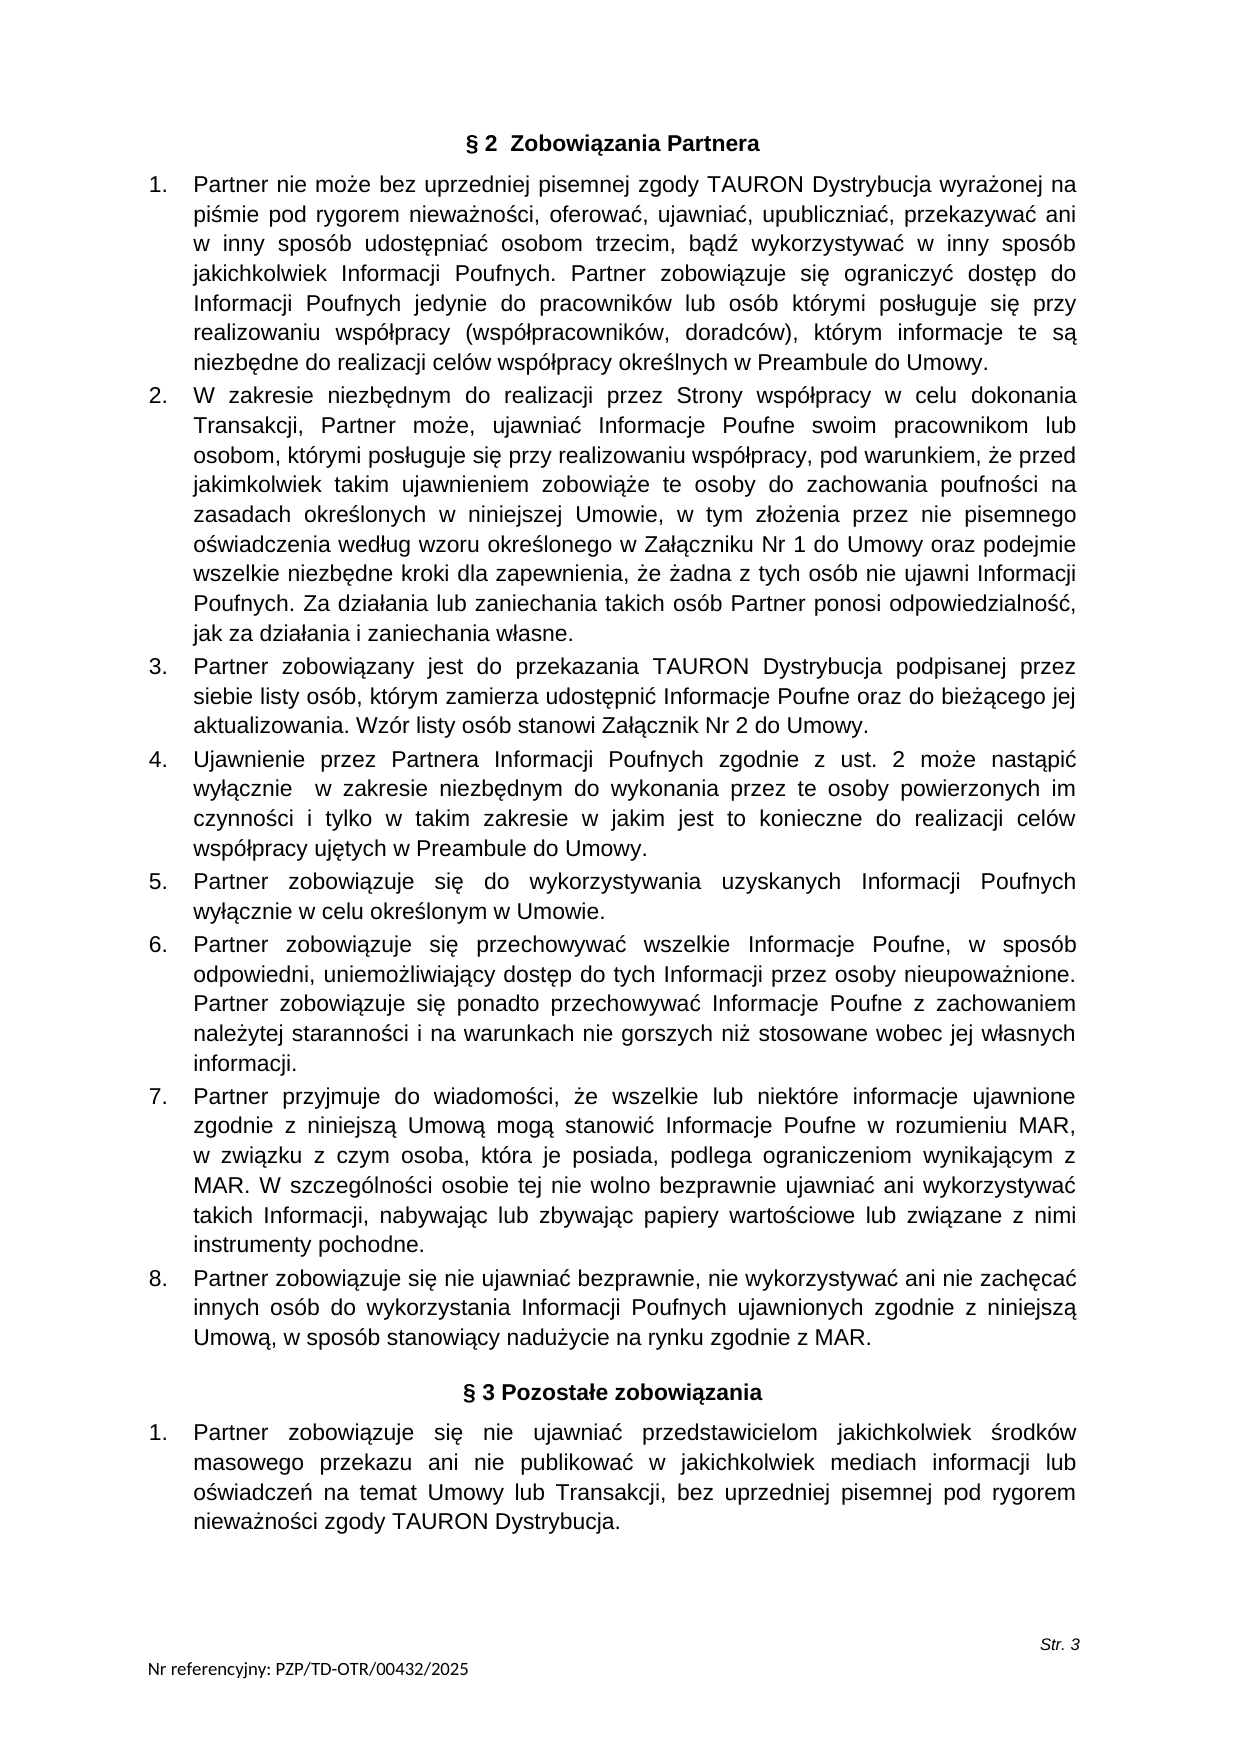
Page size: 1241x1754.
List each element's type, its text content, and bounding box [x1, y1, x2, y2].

list Partner przyjmuje do wiadomości, że wszelkie lub niektóre informacje ujawnione zgodnie z niniejszą Umową mogą stanowić Informacje Poufne w rozumieniu MAR, w związku z czym osoba, która je posiada, podlega ograniczeniom wynikającym z MAR. W szczególności osobie tej nie wolno bezprawnie ujawniać ani wykorzystywać takich Informacji, nabywając lub zbywając papiery wartościowe lub związane z nimi instrumenty pochodne. [149, 1083, 1077, 1258]
list Partner nie może bez uprzedniej pisemnej zgody TAURON Dystrybucja wyrażonej na piśmie pod rygorem nieważności, oferować, ujawniać, upubliczniać, przekazywać ani w inny sposób udostępniać osobom trzecim, bądź wykorzystywać w inny sposób jakichkolwiek Informacji Poufnych. Partner zobowiązuje się ograniczyć dostęp do Informacji Poufnych jedynie do pracowników lub osób którymi posługuje się przy realizowaniu współpracy (współpracowników, doradców), którym informacje te są niezbędne do realizacji celów współpracy określnych w Preambule do Umowy. [149, 171, 1077, 375]
list Partner zobowiązuje się nie ujawniać bezprawnie, nie wykorzystywać ani nie zachęcać innych osób do wykorzystania Informacji Poufnych ujawnionych zgodnie z niniejszą Umową, w sposób stanowiący nadużycie na rynku zgodnie z MAR. [149, 1264, 1077, 1350]
list Ujawnienie przez Partnera Informacji Poufnych zgodnie z ust. 2 może nastąpić wyłącznie w zakresie niezbędnym do wykonania przez te osoby powierzonych im czynności i tylko w takim zakresie w jakim jest to konieczne do realizacji celów współpracy ujętych w Preambule do Umowy. [149, 746, 1077, 861]
subtitle § 3 Pozostałe zobowiązania [170, 1378, 1055, 1405]
list Partner zobowiązuje się nie ujawniać przedstawicielom jakichkolwiek środków masowego przekazu ani nie publikować w jakichkolwiek mediach informacji lub oświadczeń na temat Umowy lub Transakcji, bez uprzedniej pisemnej pod rygorem nieważności zgody TAURON Dystrybucja. [149, 1419, 1077, 1535]
list Partner zobowiązuje się przechowywać wszelkie Informacje Poufne, w sposób odpowiedni, uniemożliwiający dostęp do tych Informacji przez osoby nieupoważnione. Partner zobowiązuje się ponadto przechowywać Informacje Poufne z zachowaniem należytej staranności i na warunkach nie gorszych niż stosowane wobec jej własnych informacji. [149, 931, 1077, 1076]
list Partner zobowiązuje się do wykorzystywania uzyskanych Informacji Poufnych wyłącznie w celu określonym w Umowie. [149, 868, 1077, 924]
list Partner zobowiązany jest do przekazania TAURON Dystrybucja podpisanej przez siebie listy osób, którym zamierza udostępnić Informacje Poufne oraz do bieżącego jej aktualizowania. Wzór listy osób stanowi Załącznik Nr 2 do Umowy. [149, 653, 1077, 739]
subtitle § 2 Zobowiązania Partnera [170, 130, 1055, 156]
list W zakresie niezbędnym do realizacji przez Strony współpracy w celu dokonania Transakcji, Partner może, ujawniać Informacje Poufne swoim pracownikom lub osobom, którymi posługuje się przy realizowaniu współpracy, pod warunkiem, że przed jakimkolwiek takim ujawnieniem zobowiąże te osoby do zachowania poufności na zasadach określonych w niniejszej Umowie, w tym złożenia przez nie pisemnego oświadczenia według wzoru określonego w Załączniku Nr 1 do Umowy oraz podejmie wszelkie niezbędne kroki dla zapewnienia, że żadna z tych osób nie ujawni Informacji Poufnych. Za działania lub zaniechania takich osób Partner ponosi odpowiedzialność, jak za działania i zaniechania własne. [149, 382, 1077, 646]
